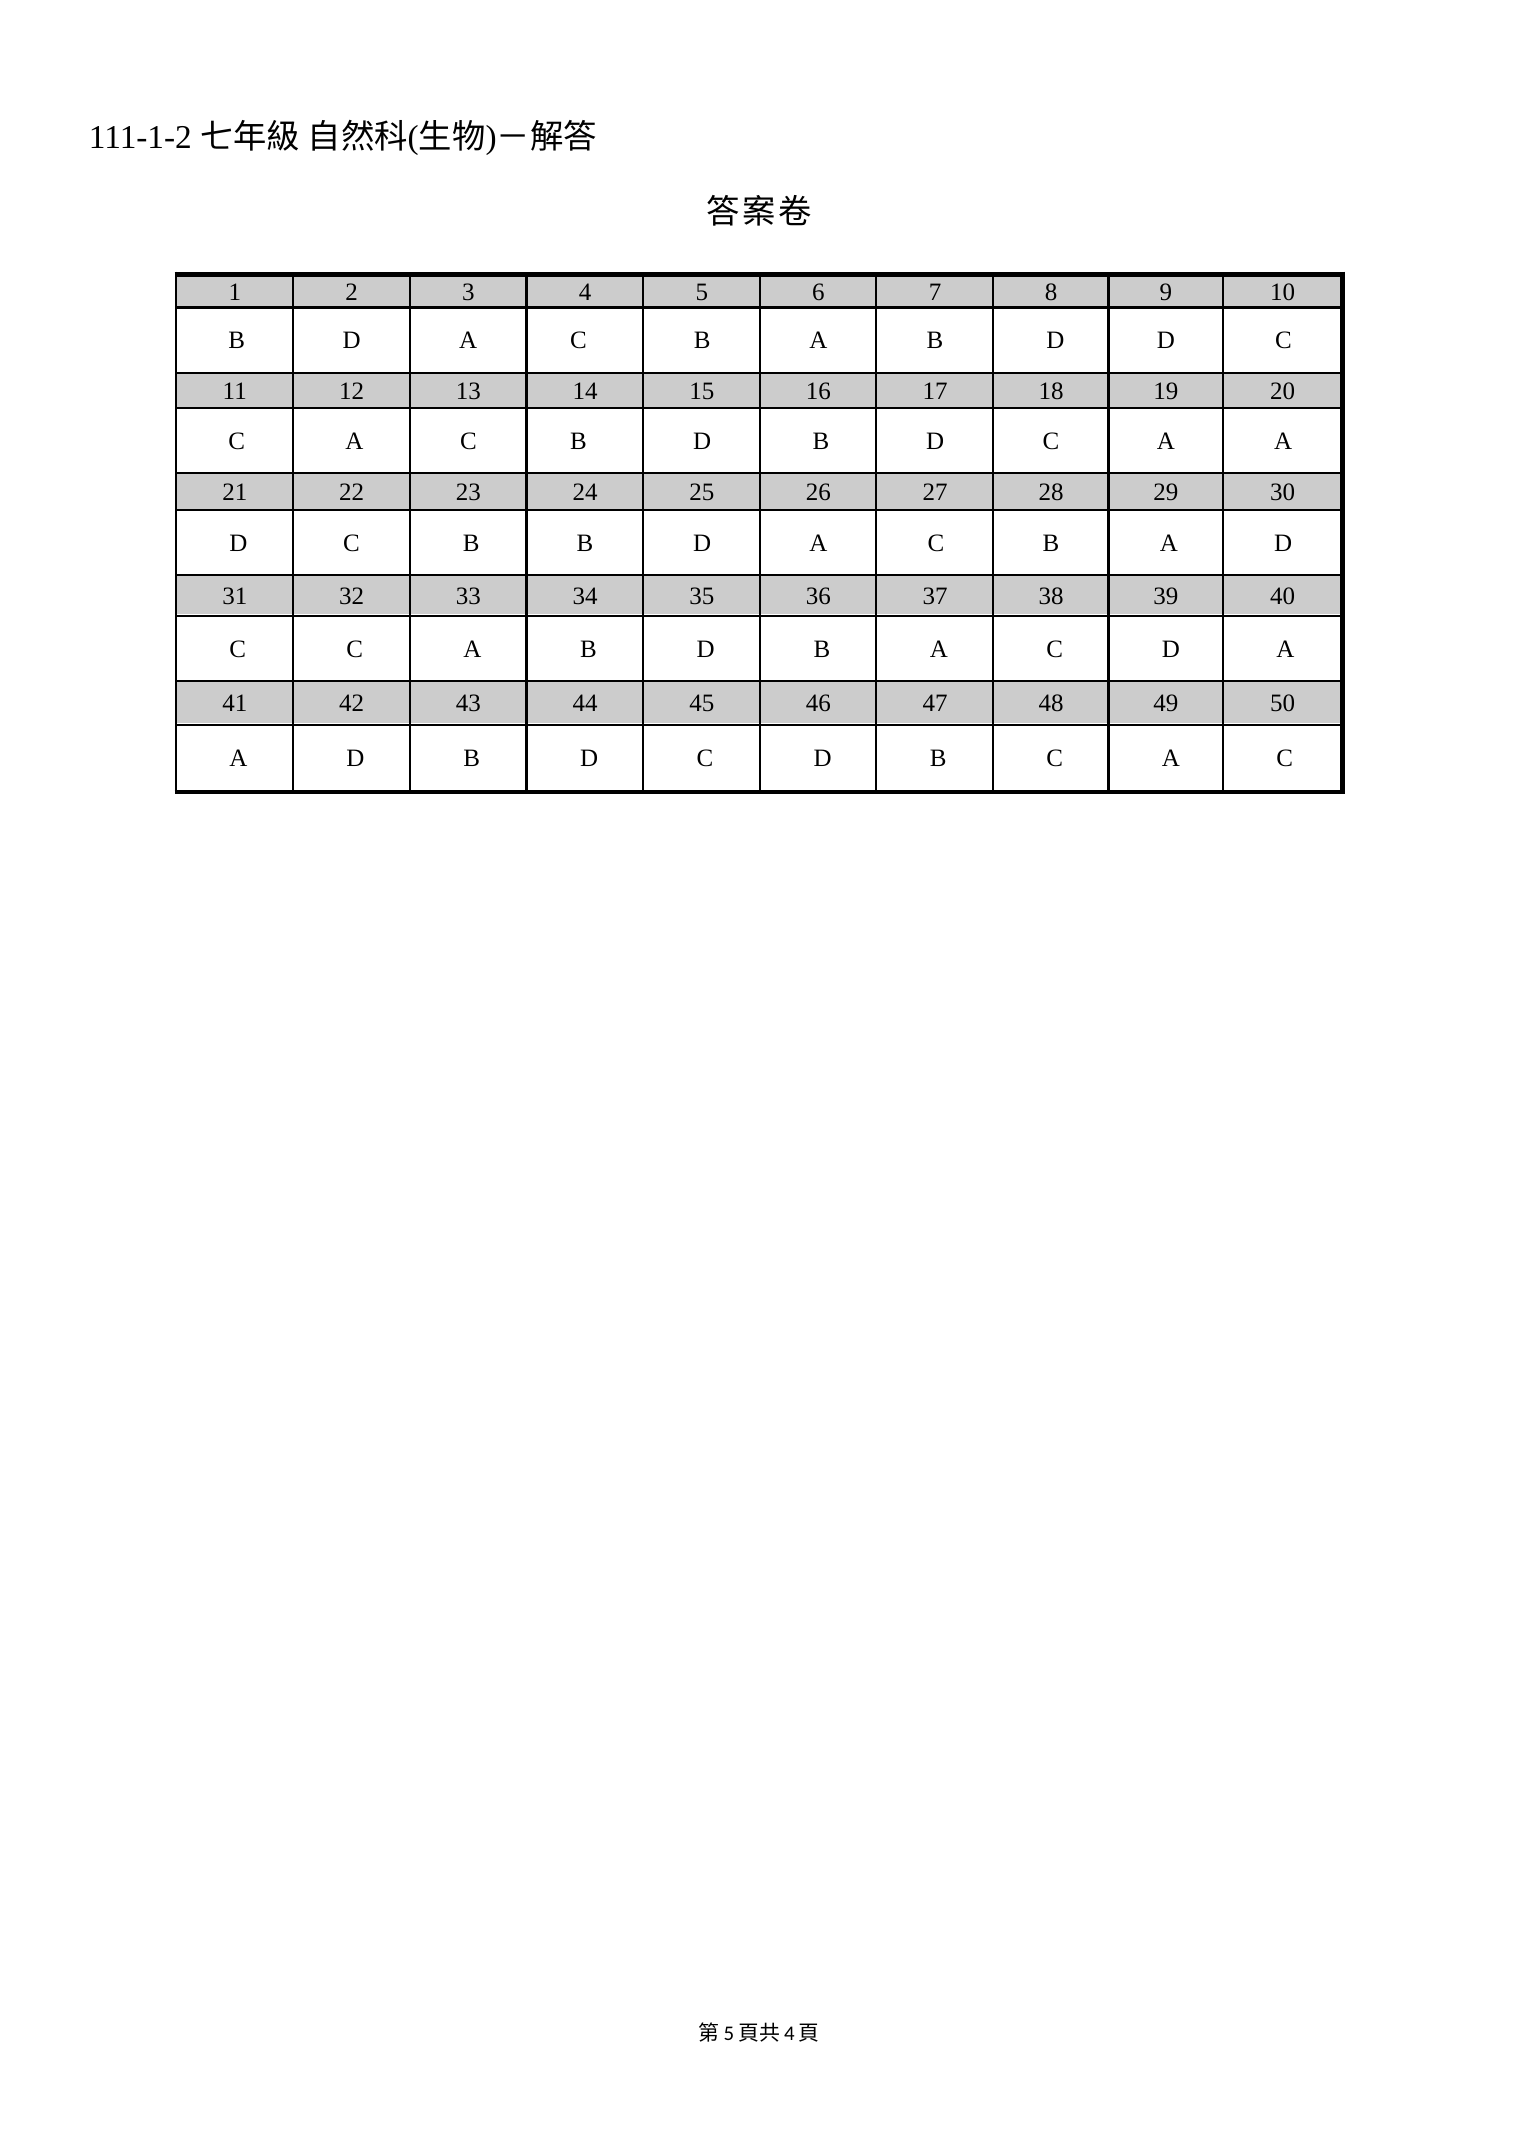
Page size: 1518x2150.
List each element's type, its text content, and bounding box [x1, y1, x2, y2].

table_cell A [1224, 617, 1340, 680]
table_cell A [177, 726, 292, 789]
table_cell 36 [761, 576, 875, 614]
table_cell A [1110, 726, 1222, 789]
table_cell B [877, 309, 992, 372]
table_cell C [1224, 309, 1340, 372]
table_cell 40 [1224, 576, 1340, 614]
table_cell D [644, 409, 759, 472]
table_cell 30 [1224, 474, 1340, 509]
table_cell C [411, 409, 525, 472]
table_cell 32 [294, 576, 409, 614]
table_header 1 [177, 277, 292, 306]
table_cell B [528, 617, 642, 680]
table_cell C [294, 511, 409, 574]
table_header 4 [528, 277, 642, 306]
table_cell D [1110, 309, 1222, 372]
table_cell 42 [294, 682, 409, 723]
table_cell 18 [994, 374, 1107, 407]
table_cell D [1224, 511, 1340, 574]
table_cell 45 [644, 682, 759, 723]
table_cell A [877, 617, 992, 680]
table_cell D [761, 726, 875, 789]
table_cell D [528, 726, 642, 789]
table_cell C [994, 409, 1107, 472]
table_cell 35 [644, 576, 759, 614]
table_cell B [644, 309, 759, 372]
table_cell 50 [1224, 682, 1340, 723]
table_cell B [761, 409, 875, 472]
table_cell C [528, 309, 642, 372]
table_header 10 [1224, 277, 1340, 306]
table_cell C [1224, 726, 1340, 789]
table_cell 17 [877, 374, 992, 407]
table_cell C [177, 409, 292, 472]
table_cell B [528, 511, 642, 574]
table_cell 44 [528, 682, 642, 723]
table_cell 22 [294, 474, 409, 509]
table_cell 31 [177, 576, 292, 614]
table_header 6 [761, 277, 875, 306]
table_cell 25 [644, 474, 759, 509]
table_header 2 [294, 277, 409, 306]
table_cell C [994, 726, 1107, 789]
table_cell D [644, 511, 759, 574]
table_cell 21 [177, 474, 292, 509]
table_cell 15 [644, 374, 759, 407]
table_cell C [294, 617, 409, 680]
table_cell C [644, 726, 759, 789]
table_cell C [994, 617, 1107, 680]
table_cell 43 [411, 682, 525, 723]
table_cell 39 [1110, 576, 1222, 614]
table_cell A [1110, 511, 1222, 574]
table_cell 26 [761, 474, 875, 509]
table_header 7 [877, 277, 992, 306]
table_cell A [411, 617, 525, 680]
table_header 5 [644, 277, 759, 306]
table_cell B [411, 511, 525, 574]
table_cell A [761, 511, 875, 574]
table_cell A [294, 409, 409, 472]
table_cell D [294, 726, 409, 789]
table_cell 23 [411, 474, 525, 509]
table_cell C [877, 511, 992, 574]
table_cell 41 [177, 682, 292, 723]
table_cell 37 [877, 576, 992, 614]
table_cell D [177, 511, 292, 574]
table_cell 13 [411, 374, 525, 407]
table_cell 28 [994, 474, 1107, 509]
table_cell B [411, 726, 525, 789]
table_cell A [411, 309, 525, 372]
table_cell B [994, 511, 1107, 574]
table_cell 11 [177, 374, 292, 407]
text 答案卷 [89, 171, 1429, 246]
table_cell 49 [1110, 682, 1222, 723]
table_cell 29 [1110, 474, 1222, 509]
table_header 8 [994, 277, 1107, 306]
table_cell D [1110, 617, 1222, 680]
text 111-1-2 七年級 自然科(生物)－解答 [89, 96, 1429, 171]
table_header 9 [1110, 277, 1222, 306]
table_cell D [877, 409, 992, 472]
table_header 3 [411, 277, 525, 306]
table_cell 48 [994, 682, 1107, 723]
table_cell 24 [528, 474, 642, 509]
table_cell A [1110, 409, 1222, 472]
table_cell 14 [528, 374, 642, 407]
table_cell 38 [994, 576, 1107, 614]
table_cell A [1224, 409, 1340, 472]
table_cell B [761, 617, 875, 680]
table_cell C [177, 617, 292, 680]
table_cell 33 [411, 576, 525, 614]
table_cell A [761, 309, 875, 372]
table_cell 19 [1110, 374, 1222, 407]
table_cell B [877, 726, 992, 789]
table_cell 16 [761, 374, 875, 407]
table_cell 46 [761, 682, 875, 723]
table_cell D [994, 309, 1107, 372]
table_cell D [644, 617, 759, 680]
table_cell 34 [528, 576, 642, 614]
table_cell 12 [294, 374, 409, 407]
table_cell 20 [1224, 374, 1340, 407]
table_cell 47 [877, 682, 992, 723]
table_cell 27 [877, 474, 992, 509]
table_cell B [177, 309, 292, 372]
table_cell D [294, 309, 409, 372]
table_cell B [528, 409, 642, 472]
